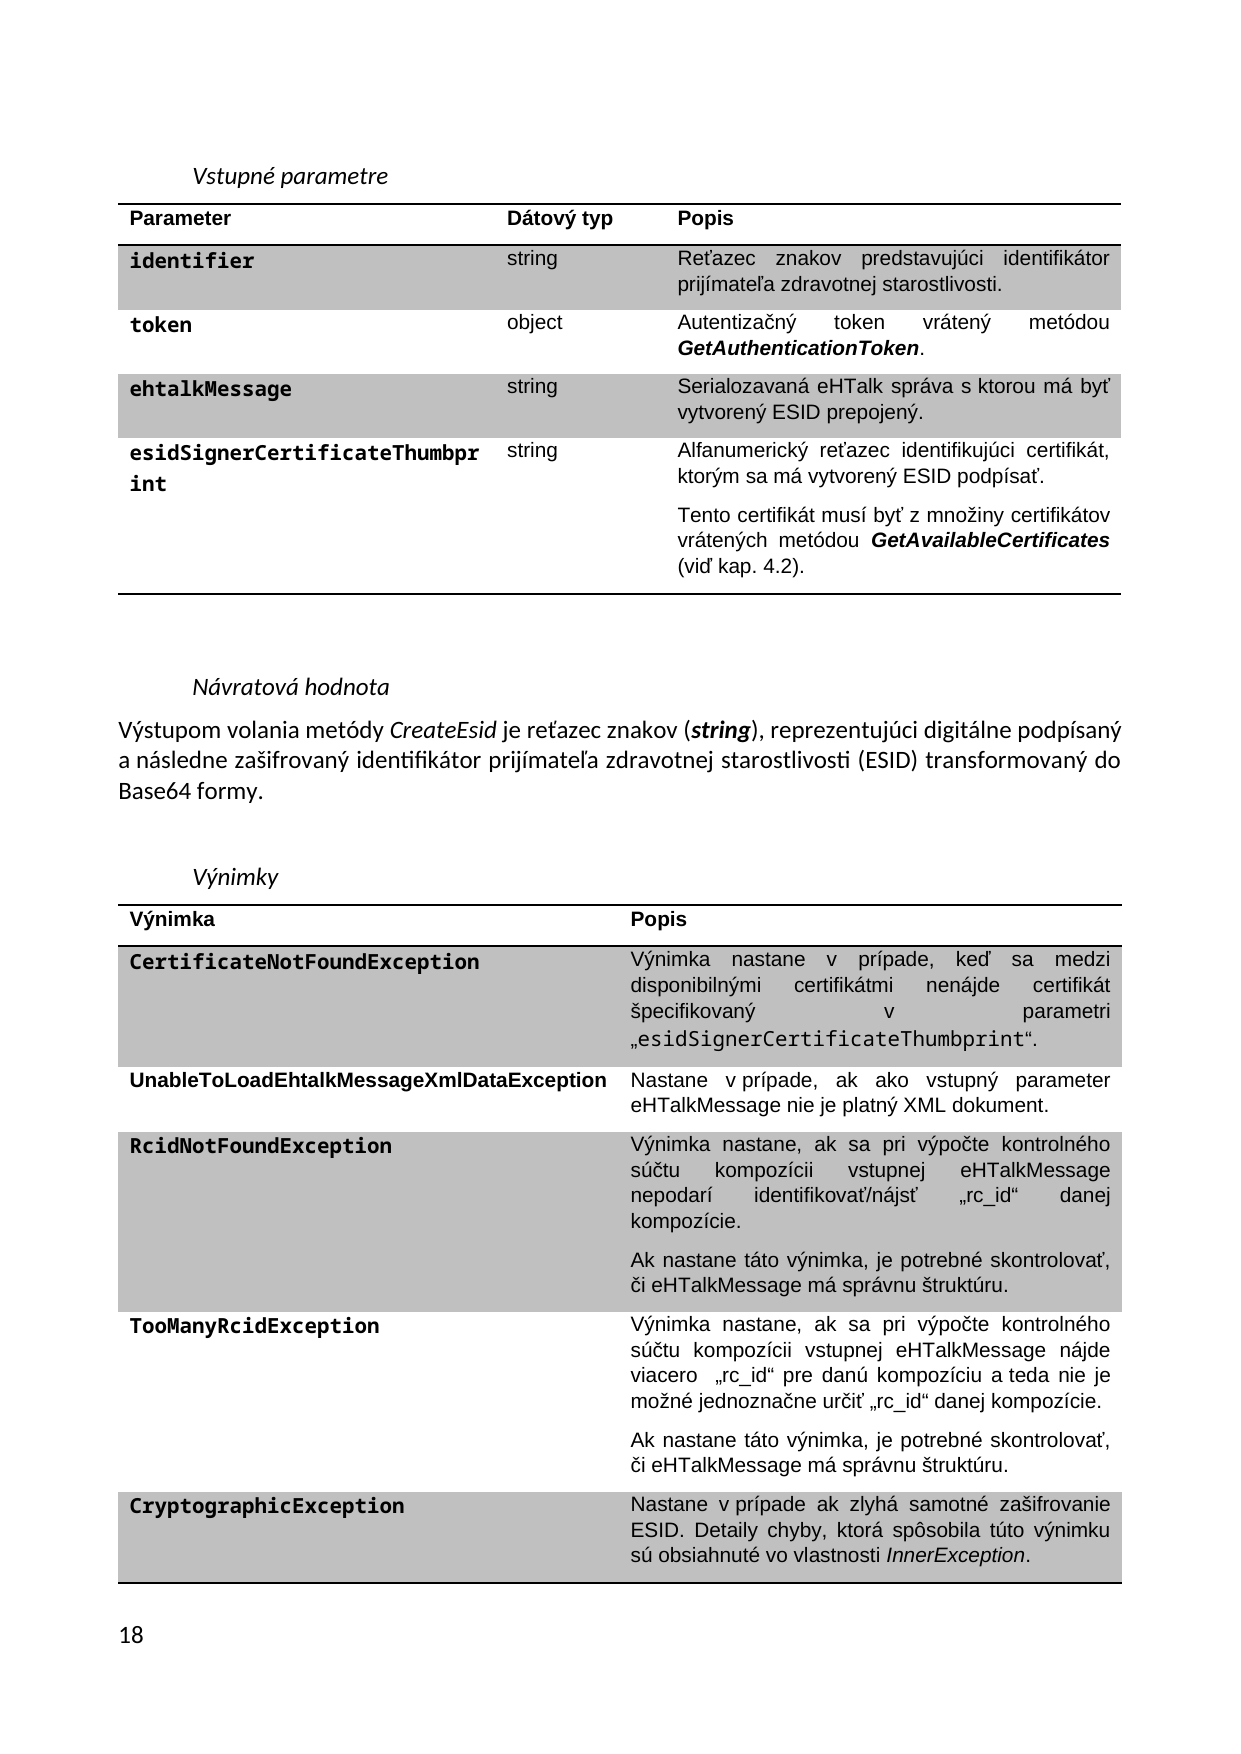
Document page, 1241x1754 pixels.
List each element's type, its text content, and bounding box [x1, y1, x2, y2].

table_cell Výnimka nastane, ak sa pri výpočte kontrolného súčtu kompozícii vstupnej eHTalkMessage nepodarí identifikovať/nájsť „rc_id“ danej kompozície. Ak nastane táto výnimka, je potrebné skontrolovať, či eHTalkMessage má správnu štruktúru. [619, 1132, 1122, 1312]
table_cell token [118, 310, 496, 374]
table_cell Autentizačný token vrátený metódou GetAuthenticationToken. [666, 310, 1121, 374]
table_cell Výnimka nastane, ak sa pri výpočte kontrolného súčtu kompozícii vstupnej eHTalkMessage nájde viacero „rc_id“ pre danú kompozíciu a teda nie je možné jednoznačne určiť „rc_id“ danej kompozície. Ak nastane táto výnimka, je potrebné skontrolovať, či eHTalkMessage má správnu štruktúru. [619, 1312, 1122, 1492]
table_cell UnableToLoadEhtalkMessageXmlDataException [118, 1068, 619, 1132]
table_header Popis [666, 205, 1121, 244]
table_cell string [496, 246, 666, 310]
table_header Parameter [118, 205, 496, 244]
table_cell identifier [118, 246, 496, 310]
table_cell Nastane v prípade, ak ako vstupný parameter eHTalkMessage nie je platný XML dokument. [619, 1068, 1122, 1132]
table_cell Nastane v prípade ak zlyhá samotné zašifrovanie ESID. Detaily chyby, ktorá spôsobila túto výnimku sú obsiahnuté vo vlastnosti InnerException. [619, 1492, 1122, 1582]
text Výstupom volania metódy CreateEsid je reťazec znakov (string), reprezentujúci digitálne podpísaný a následne zašifrovaný identifikátor prijímateľa zdravotnej starostlivosti (ESID) transformovaný do Base64 formy. [118, 714, 1122, 806]
text Návratová hodnota [192, 671, 1122, 702]
table_header Výnimka [118, 906, 619, 945]
table_cell object [496, 310, 666, 374]
table_cell Alfanumerický reťazec identifikujúci certifikát, ktorým sa má vytvorený ESID podpísať. Tento certifikát musí byť z množiny certifikátov vrátených metódou GetAvailableCertificates (viď kap. 4.2). [666, 438, 1121, 592]
table_header Dátový typ [496, 205, 666, 244]
table_header Popis [619, 906, 1122, 945]
table_cell Serialozavaná eHTalk správa s ktorou má byť vytvorený ESID prepojený. [666, 374, 1121, 438]
table_cell CertificateNotFoundException [118, 947, 619, 1067]
table_cell CryptographicException [118, 1492, 619, 1582]
table_cell Reťazec znakov predstavujúci identifikátor prijímateľa zdravotnej starostlivosti. [666, 246, 1121, 310]
table_cell Výnimka nastane v prípade, keď sa medzi disponibilnými certifikátmi nenájde certifikát špecifikovaný v parametri „esidSignerCertificateThumbprint“. [619, 947, 1122, 1067]
table_cell string [496, 438, 666, 592]
table_cell string [496, 374, 666, 438]
table_cell ehtalkMessage [118, 374, 496, 438]
table_cell esidSignerCertificateThumbprint [118, 438, 496, 592]
text Výnimky [192, 861, 1122, 892]
text Vstupné parametre [192, 160, 1122, 191]
table_cell RcidNotFoundException [118, 1132, 619, 1312]
table_cell TooManyRcidException [118, 1312, 619, 1492]
